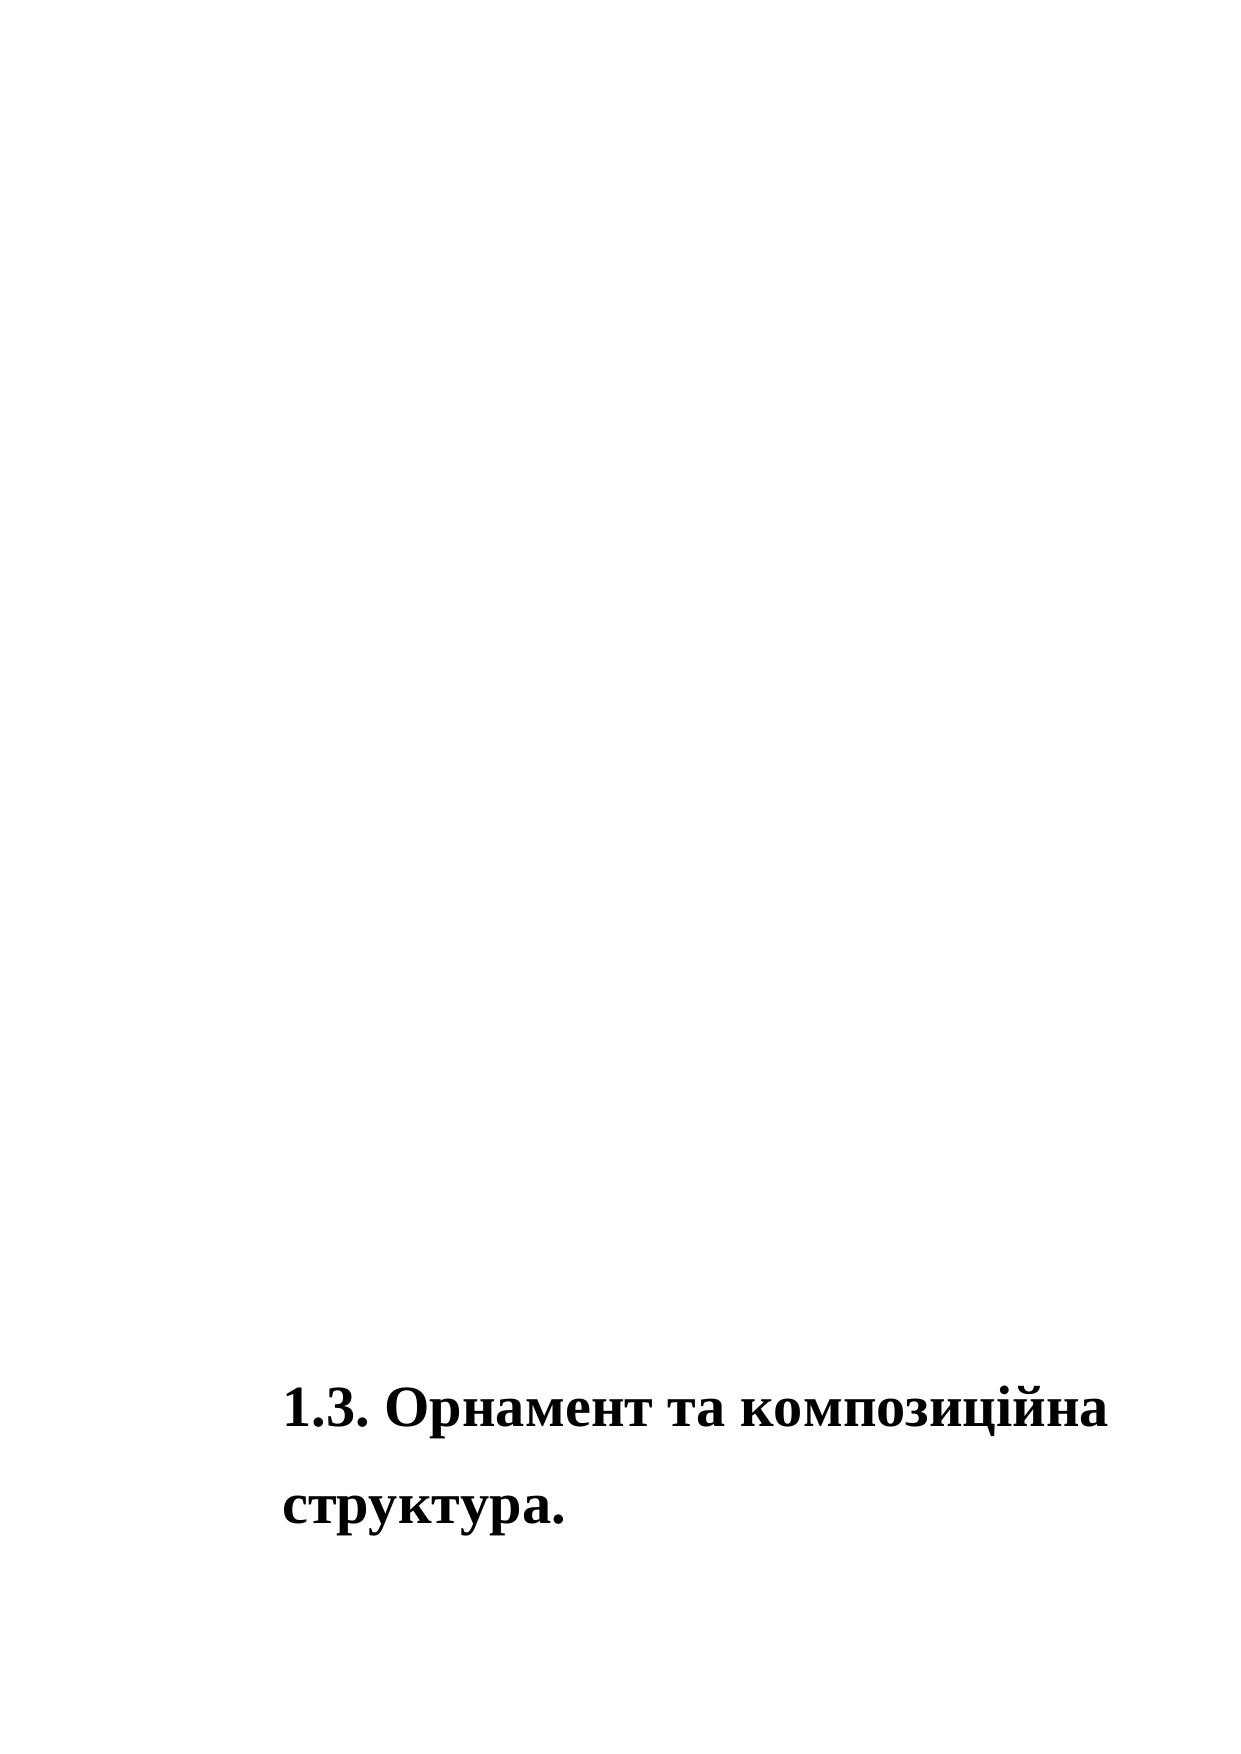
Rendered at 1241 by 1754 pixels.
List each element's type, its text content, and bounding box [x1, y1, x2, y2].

text 1.3. Орнамент та композиційна структура. [282, 1375, 1122, 1536]
